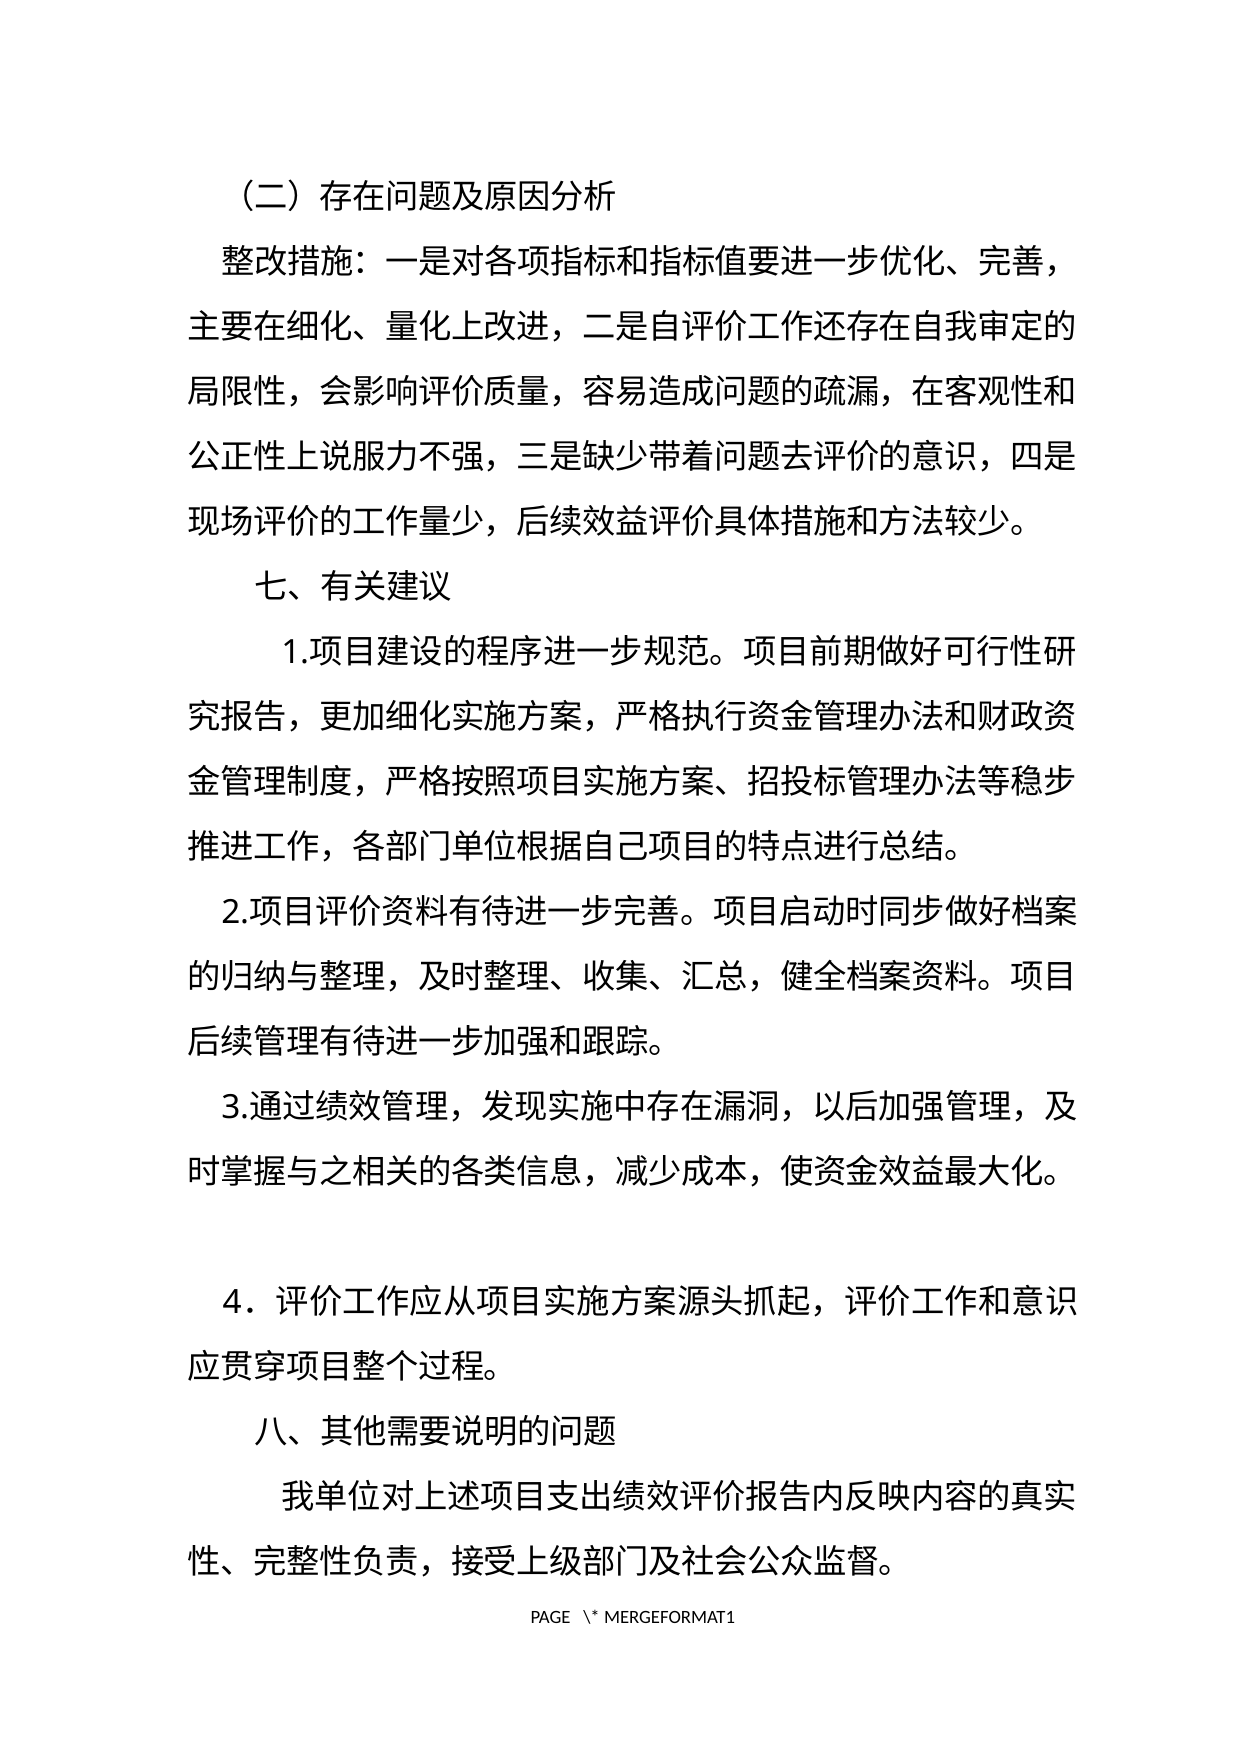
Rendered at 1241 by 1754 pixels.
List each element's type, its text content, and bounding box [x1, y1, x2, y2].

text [187, 162, 1078, 552]
text 我单位对上述项目支出绩效评价报告内反映内容的真实性、完整性负责，接受上级部门及社会公众监督。 [187, 1462, 1078, 1592]
text 1.项目建设的程序进一步规范。项目前期做好可行性研究报告，更加细化实施方案，严格执行资金管理办法和财政资金管理制度，严格按照项目实施方案、招投标管理办法等稳步推进工作，各部门单位根据自己项目的特点进行总结。 2.项目评价资料有待进一步完善。项目启动时同步做好档案的归纳与整理，及时整理、收集、汇总，健全档案资料。项目后续管理有待进一步加强和跟踪。 3.通过绩效管理，发现实施中存在漏洞，以后加强管理，及时掌握与之相关的各类信息，减少成本，使资金效益最大化。 4．评价工作应从项目实施方案源头抓起，评价工作和意识应贯穿项目整个过程。 [187, 617, 1078, 1397]
text 八、其他需要说明的问题 [187, 1397, 1078, 1462]
text 七、有关建议 [187, 552, 1078, 617]
